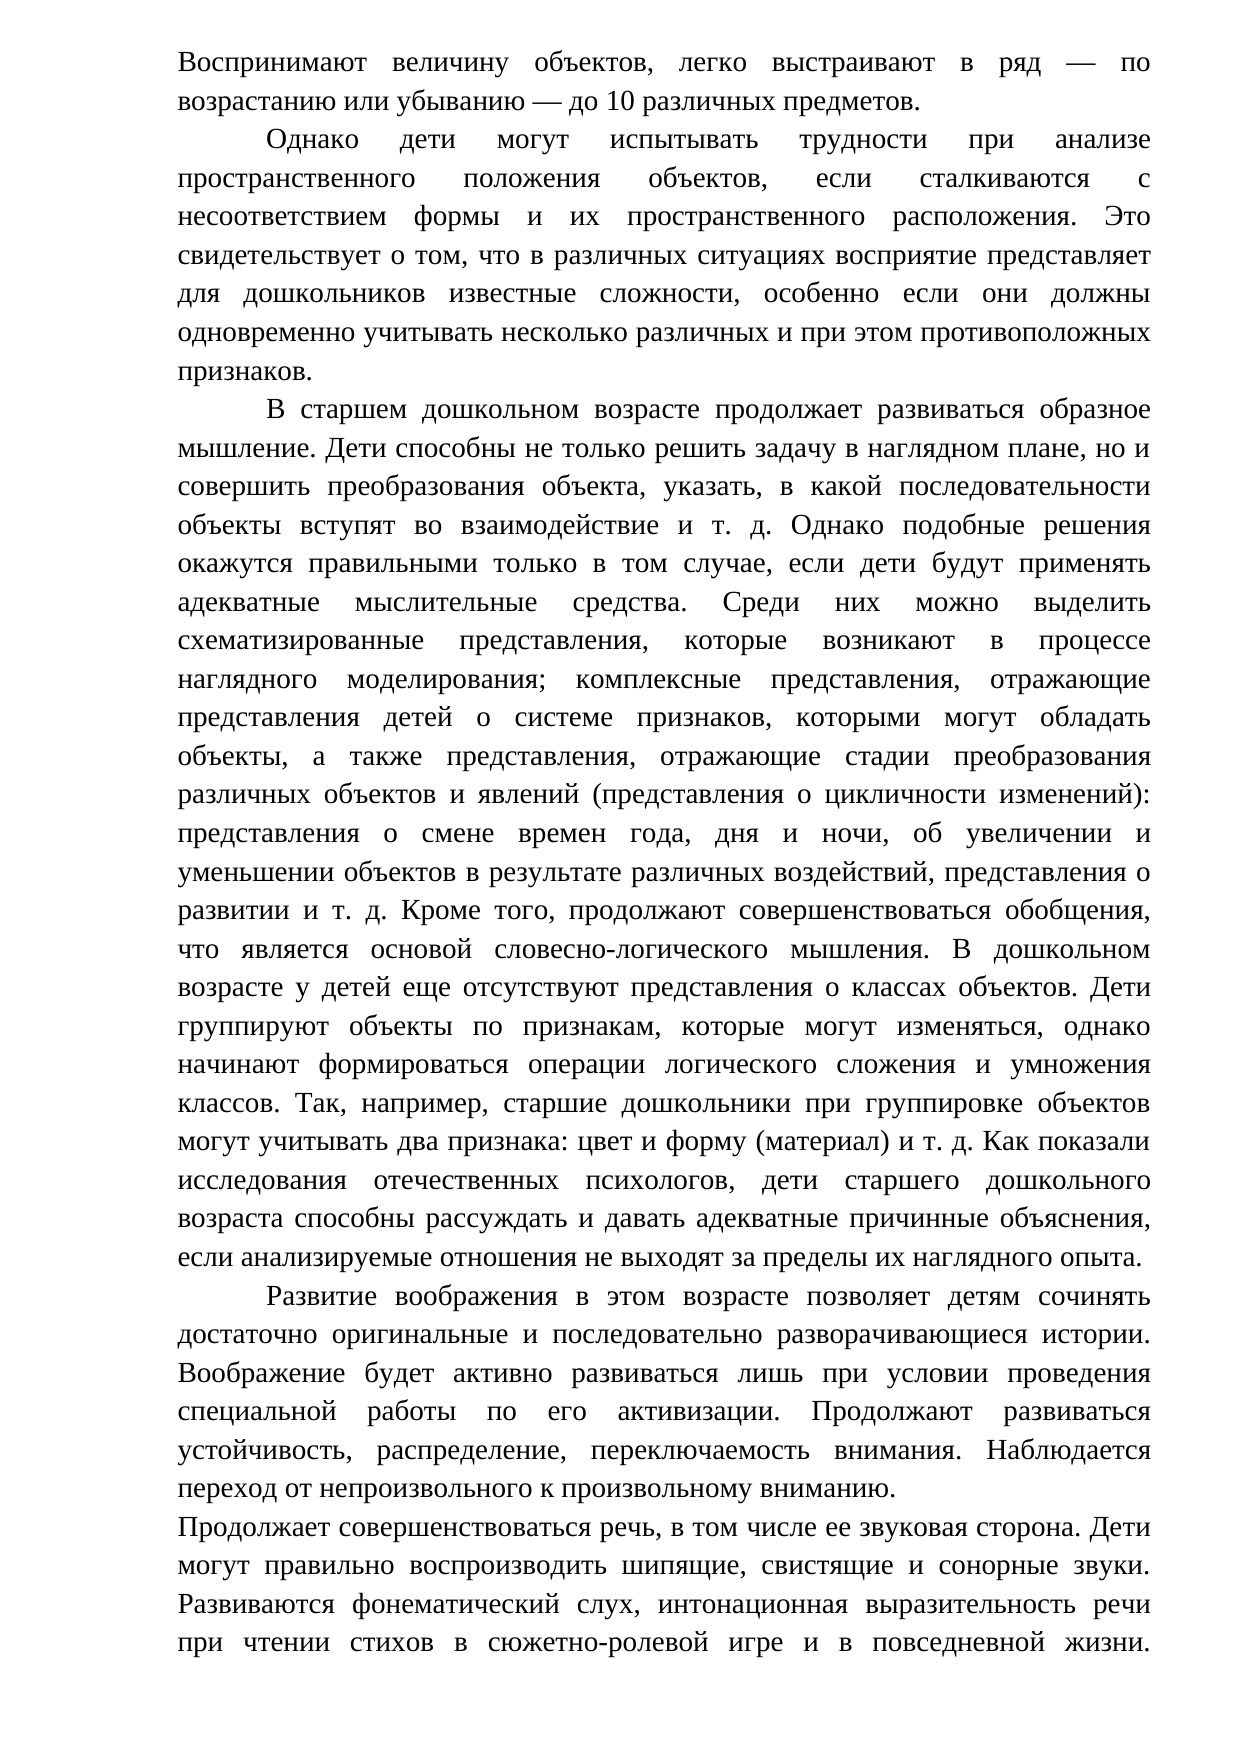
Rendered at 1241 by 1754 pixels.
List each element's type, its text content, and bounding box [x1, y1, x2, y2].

text Однако дети могут испытывать трудности при анализе пространственного положения объектов, если сталкиваются с несоответствием формы и их пространственного расположения. Это свидетельствует о том, что в различных ситуациях восприятие представляет для дошкольников известные сложности, особенно если они должны одновременно учитывать несколько различных и при этом противоположных признаков. [177, 121, 1152, 386]
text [177, 1509, 1152, 1658]
text В старшем дошкольном возрасте продолжает развиваться образное мышление. Дети способны не только решить задачу в наглядном плане, но и совершить преобразования объекта, указать, в какой последовательности объекты вступят во взаимодействие и т. д. Однако подобные решения окажутся правильными только в том случае, если дети будут применять адекватные мыслительные средства. Среди них можно выделить схематизированные представления, которые возникают в процессе наглядного моделирования; комплексные представления, отражающие представления детей о системе признаков, которыми могут обладать объекты, а также представления, отражающие стадии преобразования различных объектов и явлений (представления о цикличности изменений): представления о смене времен года, дня и ночи, об увеличении и уменьшении объектов в результате различных воздействий, представления о развитии и т. д. Кроме того, продолжают совершенствоваться обобщения, что является основой словесно-логического мышления. В дошкольном возрасте у детей еще отсутствуют представления о классах объектов. Дети группируют объекты по признакам, которые могут изменяться, однако начинают формироваться операции логического сложения и умножения классов. Так, например, старшие дошкольники при группировке объектов могут учитывать два признака: цвет и форму (материал) и т. д. Как показали исследования отечественных психологов, дети старшего дошкольного возраста способны рассуждать и давать адекватные причинные объяснения, если анализируемые отношения не выходят за пределы их наглядного опыта. [177, 391, 1152, 1273]
text Развитие воображения в этом возрасте позволяет детям сочинять достаточно оригинальные и последовательно разворачивающиеся истории. Воображение будет активно развиваться лишь при условии проведения специальной работы по его активизации. Продолжают развиваться устойчивость, распределение, переключаемость внимания. Наблюдается переход от непроизвольного к произвольному вниманию. [177, 1278, 1152, 1504]
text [177, 44, 1152, 116]
